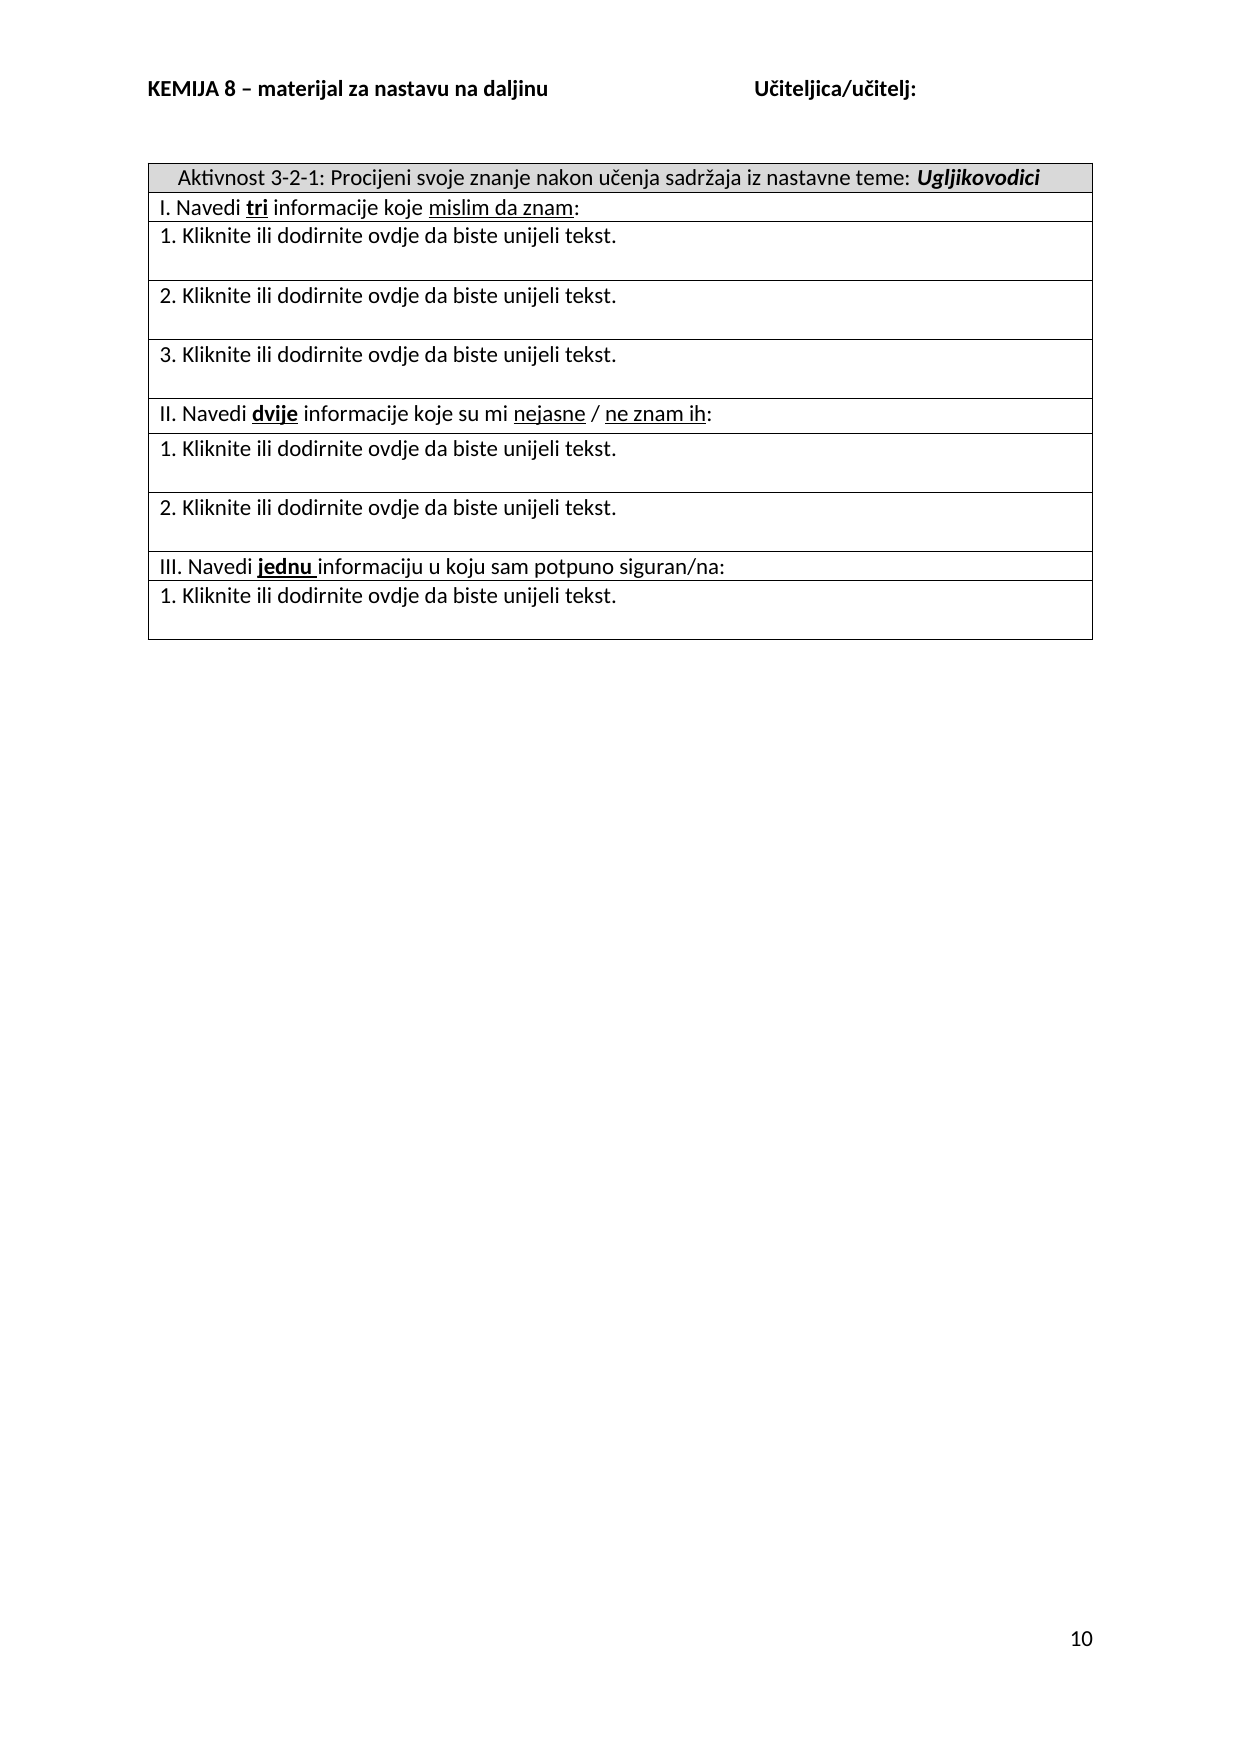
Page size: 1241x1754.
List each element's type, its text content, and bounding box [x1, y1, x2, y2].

table_cell 2. [149, 493, 1092, 551]
table_header Aktivnost 3-2-1: Procijeni svoje znanje nakon učenja sadržaja iz nastavne teme: Ugljikovodici [149, 164, 1092, 192]
table_cell I. Navedi tri informacije koje mislim da znam: [149, 193, 1092, 221]
table_cell 2. [149, 281, 1092, 339]
table_cell 1. [149, 434, 1092, 492]
table_cell 1. [149, 581, 1092, 639]
table_cell II. Navedi dvije informacije koje su mi nejasne / ne znam ih: [149, 399, 1092, 433]
table_cell III. Navedi jednu informaciju u koju sam potpuno siguran/na: [149, 552, 1092, 580]
table_cell 1. [149, 222, 1092, 280]
table_cell 3. [149, 340, 1092, 398]
